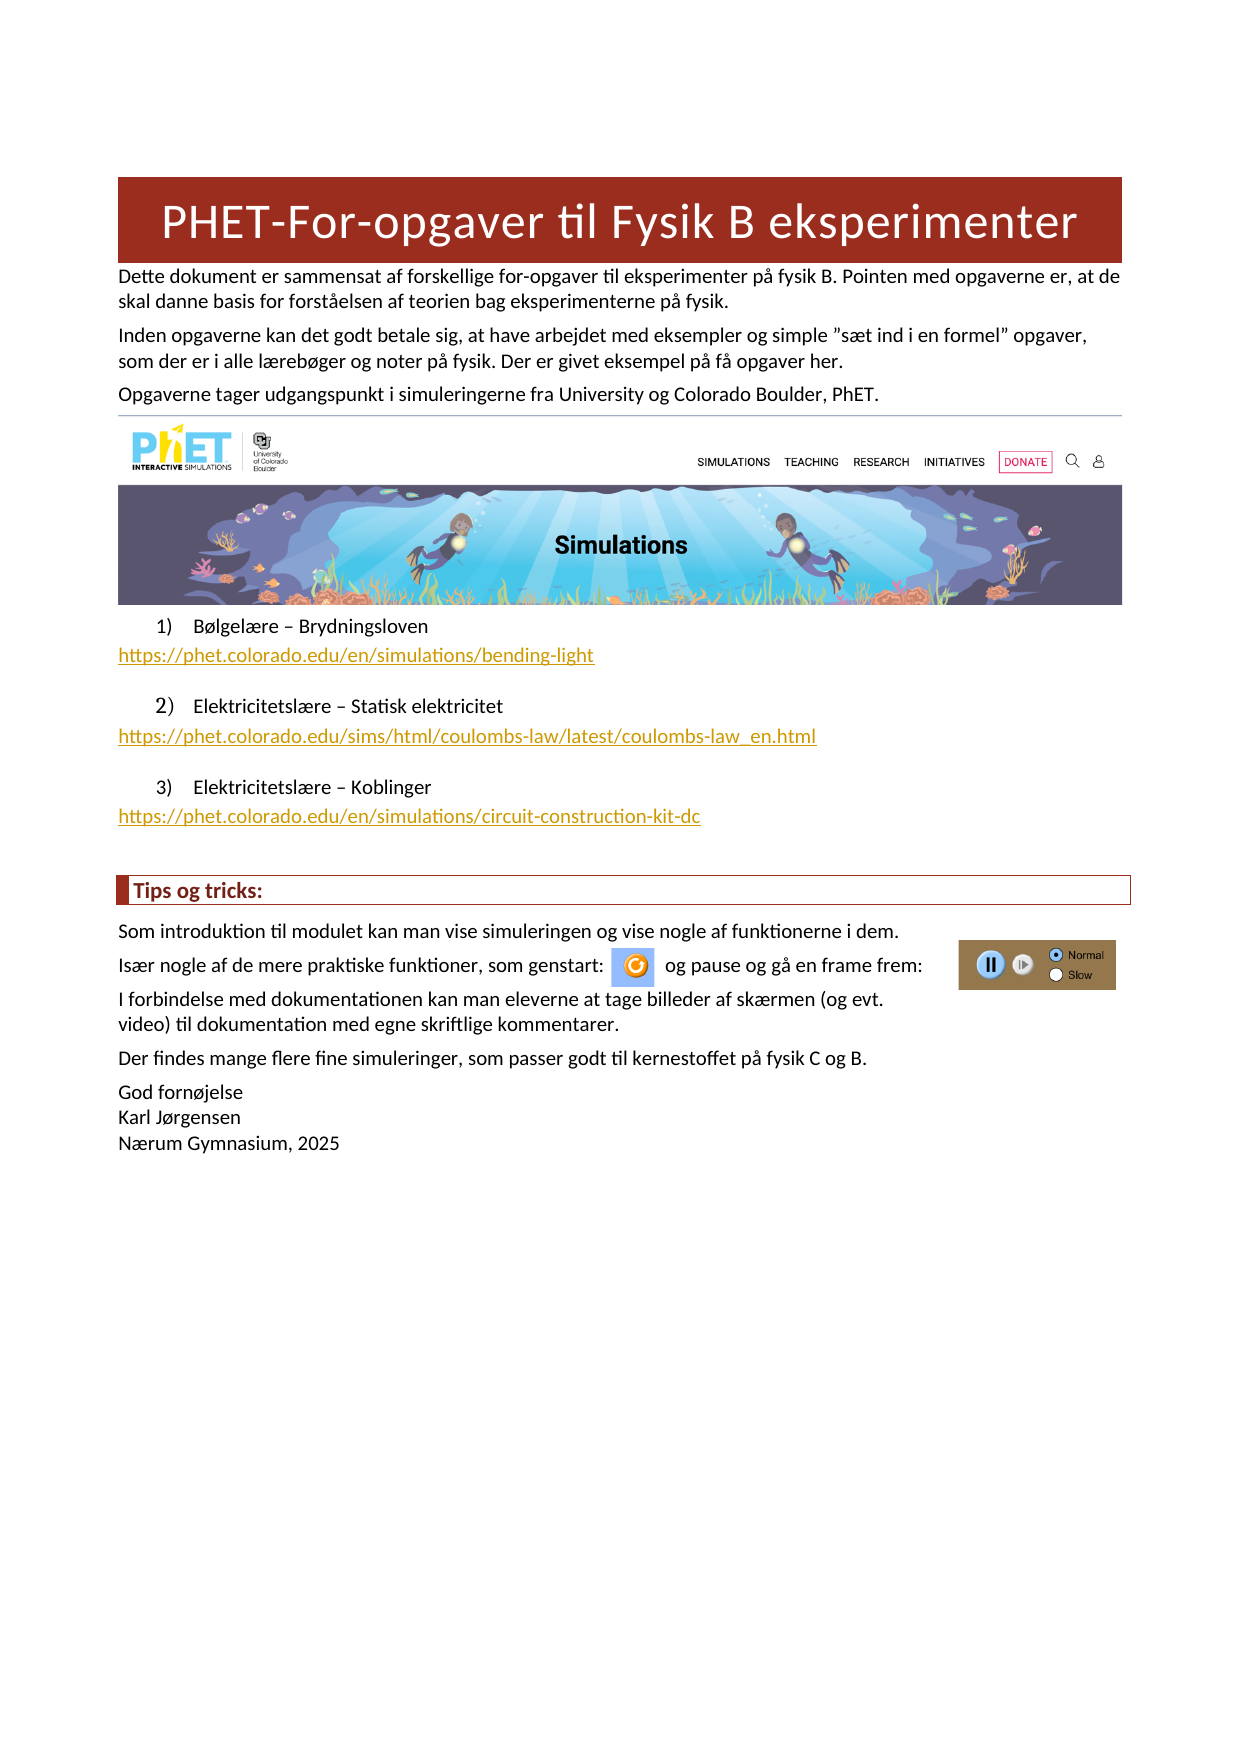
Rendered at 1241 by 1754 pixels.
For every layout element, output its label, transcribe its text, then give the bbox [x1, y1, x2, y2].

text Inden opgaverne kan det godt betale sig, at have arbejdet med eksempler og simple ”sæt ind i en formel” opgaver, som der er i alle lærebøger og noter på fysik. Der er givet eksempel på få opgaver her. [118, 322, 1122, 373]
text I forbindelse med dokumentationen kan man eleverne at tage billeder af skærmen (og evt. video) til dokumentation med egne skriftlige kommentarer. [118, 986, 1122, 1037]
text Der findes mange flere fine simuleringer, som passer godt til kernestoffet på fysik C og B. [118, 1045, 1122, 1071]
picture [118, 415, 1123, 605]
text Især nogle af de mere praktiske funktioner, som genstart: og pause og gå en frame frem: [118, 952, 611, 978]
text Nærum Gymnasium, 2025 [118, 1130, 1122, 1155]
title PHET-For-opgaver til Fysik B eksperimenter [118, 190, 1122, 251]
text Opgaverne tager udgangspunkt i simuleringerne fra University og Colorado Boulder, PhET. [118, 382, 1122, 407]
text https://phet.colorado.edu/sims/html/coulombs-law/latest/coulombs-law_en.html [118, 723, 1122, 748]
text Især nogle af de mere praktiske funktioner, som genstart: og pause og gå en frame frem: [655, 952, 958, 978]
text Som introduktion til modulet kan man vise simuleringen og vise nogle af funktionerne i dem. [118, 918, 1122, 944]
list Bølgelære – Brydningsloven [156, 613, 1122, 638]
text God fornøjelse [118, 1079, 1122, 1104]
text Dette dokument er sammensat af forskellige for-opgaver til eksperimenter på fysik B. Pointen med opgaverne er, at de skal danne basis for forståelsen af teorien bag eksperimenterne på fysik. [118, 263, 1122, 314]
text https://phet.colorado.edu/en/simulations/circuit-construction-kit-dc [118, 803, 1122, 828]
picture [958, 940, 1116, 990]
list Elektricitetslære – Koblinger [156, 774, 1122, 799]
list Elektricitetslære – Statisk elektricitet [156, 693, 1122, 719]
subtitle Tips og tricks: [129, 876, 1130, 904]
picture [611, 948, 655, 987]
text https://phet.colorado.edu/en/simulations/bending-light [118, 642, 1122, 667]
text Karl Jørgensen [118, 1104, 1122, 1130]
